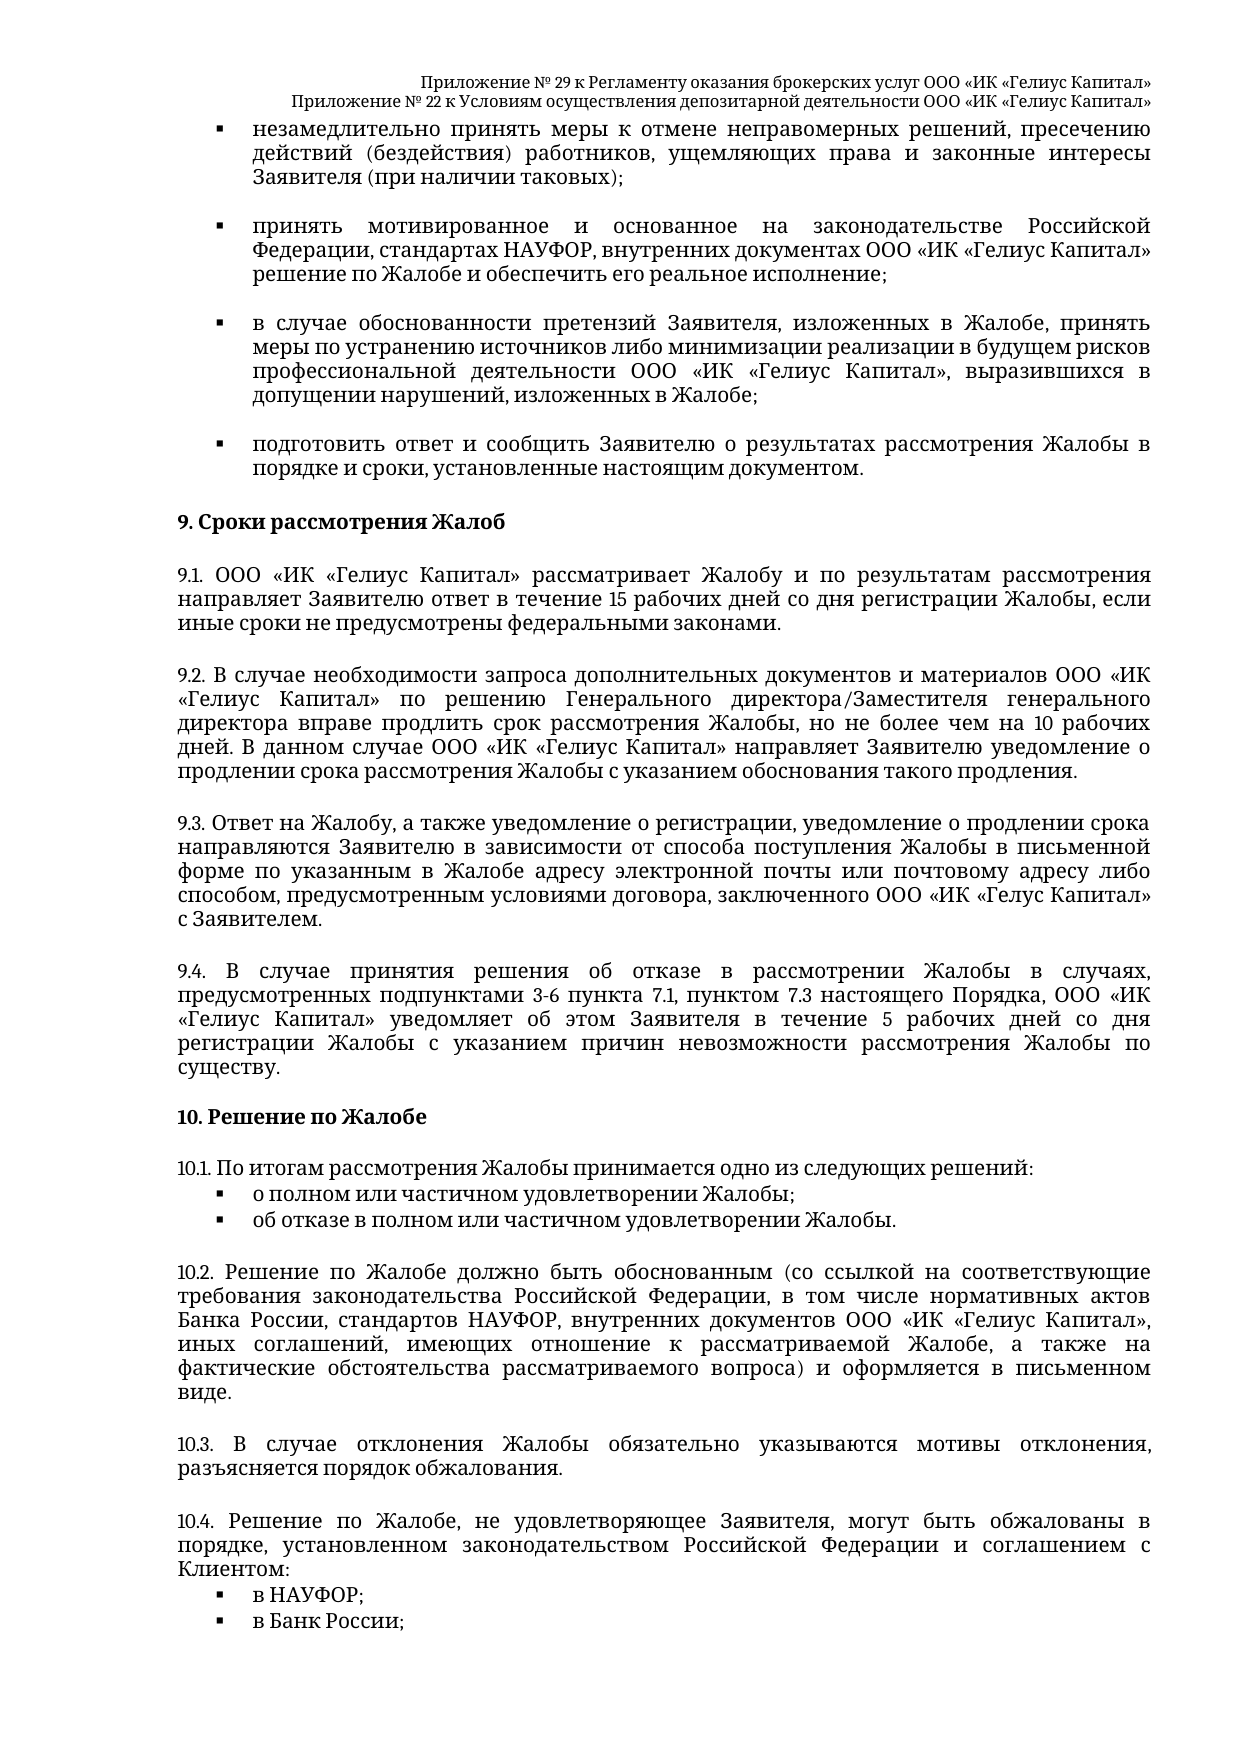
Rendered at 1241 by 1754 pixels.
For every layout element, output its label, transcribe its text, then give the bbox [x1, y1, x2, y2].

text 10.2. Решение по Жалобе должно быть обоснованным (со ссылкой на соответствующие требования законодательства Российской Федерации, в том числе нормативных актов Банка России, стандартов НАУФОР, внутренних документов ООО «ИК «Гелиус Капитал», иных соглашений, имеющих отношение к рассматриваемой Жалобе, а также на фактические обстоятельства рассматриваемого вопроса) и оформляется в письменном виде. [177, 1261, 1152, 1405]
list незамедлительно принять меры к отмене неправомерных решений, пресечению действий (бездействия) работников, ущемляющих права и законные интересы Заявителя (при наличии таковых); [215, 118, 1152, 190]
text 9.2. В случае необходимости запроса дополнительных документов и материалов ООО «ИК «Гелиус Капитал» по решению Генерального директора/Заместителя генерального директора вправе продлить срок рассмотрения Жалобы, но не более чем на 10 рабочих дней. В данном случае ООО «ИК «Гелиус Капитал» направляет Заявителю уведомление о продлении срока рассмотрения Жалобы с указанием обоснования такого продления. [177, 664, 1152, 784]
text 9.1. ООО «ИК «Гелиус Капитал» рассматривает Жалобу и по результатам рассмотрения направляет Заявителю ответ в течение 15 рабочих дней со дня регистрации Жалобы, если иные сроки не предусмотрены федеральными законами. [177, 564, 1152, 636]
text 9. Сроки рассмотрения Жалоб [177, 511, 1152, 535]
list в случае обоснованности претензий Заявителя, изложенных в Жалобе, принять меры по устранению источников либо минимизации реализации в будущем рисков профессиональной деятельности ООО «ИК «Гелиус Капитал», выразившихся в допущении нарушений, изложенных в Жалобе; [215, 312, 1152, 408]
list в Банк России; [215, 1609, 1152, 1633]
text 9.3. Ответ на Жалобу, а также уведомление о регистрации, уведомление о продлении срока направляются Заявителю в зависимости от способа поступления Жалобы в письменной форме по указанным в Жалобе адресу электронной почты или почтовому адресу либо способом, предусмотренным условиями договора, заключенного ООО «ИК «Гелус Капитал» с Заявителем. [177, 812, 1152, 932]
list в НАУФОР; [215, 1583, 1152, 1607]
text 10.4. Решение по Жалобе, не удовлетворяющее Заявителя, могут быть обжалованы в порядке, установленном законодательством Российской Федерации и соглашением с Клиентом: [177, 1509, 1152, 1581]
text 10.3. В случае отклонения Жалобы обязательно указываются мотивы отклонения, разъясняется порядок обжалования. [177, 1433, 1152, 1481]
list принять мотивированное и основанное на законодательстве Российской Федерации, стандартах НАУФОР, внутренних документах ООО «ИК «Гелиус Капитал» решение по Жалобе и обеспечить его реальное исполнение; [215, 215, 1152, 287]
list о полном или частичном удовлетворении Жалобы; [215, 1182, 1152, 1206]
list об отказе в полном или частичном удовлетворении Жалобы. [215, 1209, 1152, 1233]
text 10. Решение по Жалобе [177, 1106, 1152, 1130]
text 10.1. По итогам рассмотрения Жалобы принимается одно из следующих решений: [177, 1156, 1152, 1180]
list подготовить ответ и сообщить Заявителю о результатах рассмотрения Жалобы в порядке и сроки, установленные настоящим документом. [215, 433, 1152, 481]
text 9.4. В случае принятия решения об отказе в рассмотрении Жалобы в случаях, предусмотренных подпунктами 3-6 пункта 7.1, пунктом 7.3 настоящего Порядка, ООО «ИК «Гелиус Капитал» уведомляет об этом Заявителя в течение 5 рабочих дней со дня регистрации Жалобы с указанием причин невозможности рассмотрения Жалобы по существу. [177, 960, 1152, 1080]
